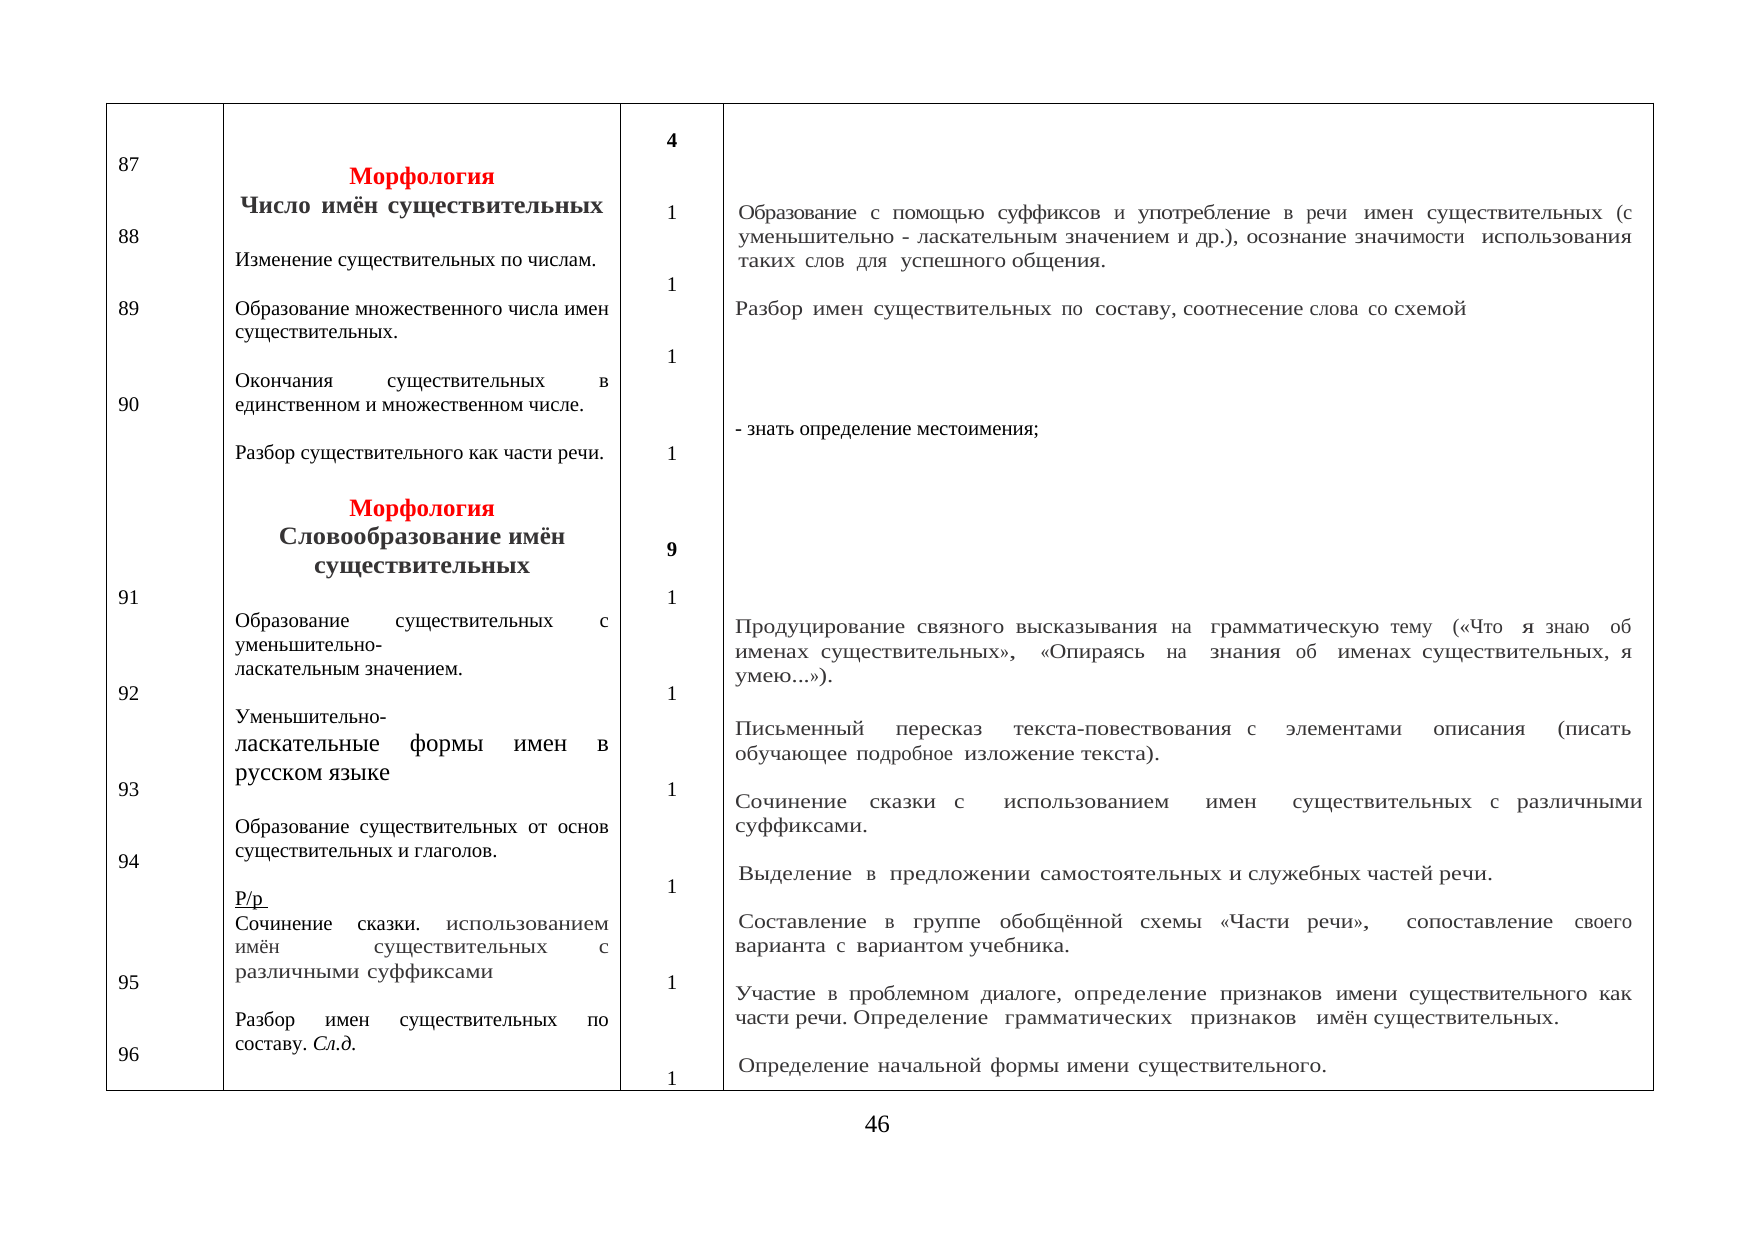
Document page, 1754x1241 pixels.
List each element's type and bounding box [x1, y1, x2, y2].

table_cell [107, 104, 223, 1090]
table_cell [724, 104, 1653, 1090]
table_cell [621, 104, 723, 1090]
table_cell [224, 104, 620, 1090]
